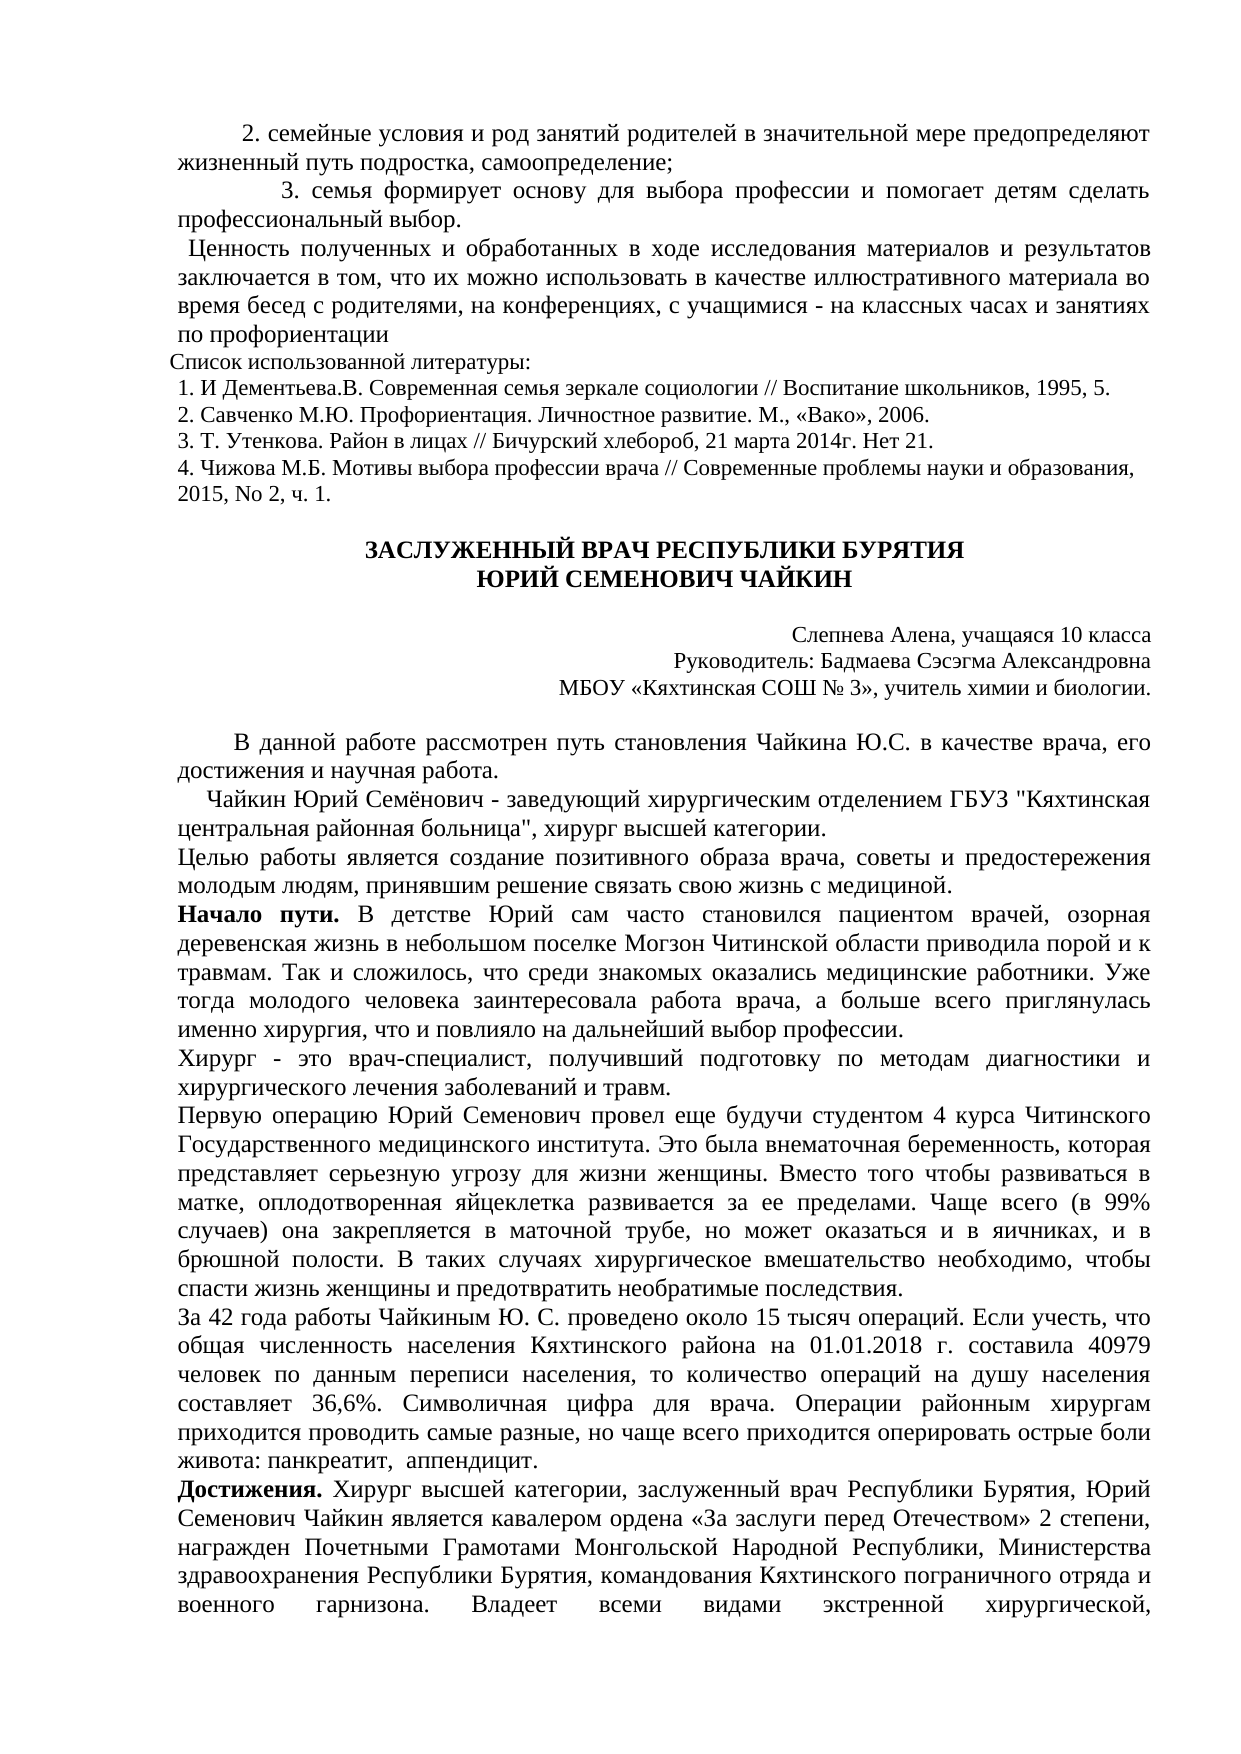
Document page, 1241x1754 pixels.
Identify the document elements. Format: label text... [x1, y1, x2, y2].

text Руководитель: Бадмаева Сэсэгма Александровна [177, 648, 1152, 674]
text 1. И Дементьева.В. Современная семья зеркале социологии // Воспитание школьников, 1995, 5. [177, 374, 1152, 401]
text Хирург - это врач-специалист, получивший подготовку по методам диагностики и хирургического лечения заболеваний и травм. [177, 1043, 1152, 1100]
text Начало пути. В детстве Юрий сам часто становился пациентом врачей, озорная деревенская жизнь в небольшом поселке Могзон Читинской области приводила порой и к травмам. Так и сложилось, что среди знакомых оказались медицинские работники. Уже тогда молодого человека заинтересовала работа врача, а больше всего приглянулась именно хирургия, что и повлияло на дальнейший выбор профессии. [177, 899, 1152, 1043]
text 3. семья формирует основу для выбора профессии и помогает детям сделать профессиональный выбор. [177, 176, 1152, 233]
text МБОУ «Кяхтинская СОШ № 3», учитель химии и биологии. [177, 674, 1152, 700]
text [177, 1474, 1152, 1618]
text Ценность полученных и обработанных в ходе исследования материалов и результатов заключается в том, что их можно использовать в качестве иллюстративного материала во время бесед с родителями, на конференциях, с учащимися - на классных часах и занятиях по профориентации [177, 233, 1152, 348]
text Список использованной литературы: [118, 348, 1122, 374]
text ЗАСЛУЖЕННЫЙ ВРАЧ РЕСПУБЛИКИ БУРЯТИЯ [177, 535, 1152, 564]
text Целью работы является создание позитивного образа врача, советы и предостережения молодым людям, принявшим решение связать свою жизнь с медициной. [177, 842, 1152, 899]
text 2. Савченко М.Ю. Профориентация. Личностное развитие. М., «Вако», 2006. [177, 401, 1152, 427]
text Чайкин Юрий Семёнович - заведующий хирургическим отделением ГБУЗ "Кяхтинская центральная районная больница", хирург высшей категории. [177, 784, 1152, 842]
text 4. Чижова М.Б. Мотивы выбора профессии врача // Современные проблемы науки и образования, 2015, No 2, ч. 1. [177, 453, 1152, 506]
text 3. Т. Утенкова. Район в лицах // Бичурский хлебороб, 21 марта 2014г. Нет 21. [177, 427, 1152, 453]
text ЮРИЙ СЕМЕНОВИЧ ЧАЙКИН [177, 564, 1152, 592]
text За 42 года работы Чайкиным Ю. С. проведено около 15 тысяч операций. Если учесть, что общая численность населения Кяхтинского района на 01.01.2018 г. составила 40979 человек по данным переписи населения, то количество операций на душу населения составляет 36,6%. Символичная цифра для врача. Операции районным хирургам приходится проводить самые разные, но чаще всего приходится оперировать острые боли живота: панкреатит, аппендицит. [177, 1302, 1152, 1474]
text Слепнева Алена, учащаяся 10 класса [177, 621, 1152, 648]
text В данной работе рассмотрен путь становления Чайкина Ю.С. в качестве врача, его достижения и научная работа. [177, 727, 1152, 784]
text Первую операцию Юрий Семенович провел еще будучи студентом 4 курса Читинского Государственного медицинского института. Это была внематочная беременность, которая представляет серьезную угрозу для жизни женщины. Вместо того чтобы развиваться в матке, оплодотворенная яйцеклетка развивается за ее пределами. Чаще всего (в 99% случаев) она закрепляется в маточной трубе, но может оказаться и в яичниках, и в брюшной полости. В таких случаях хирургическое вмешательство необходимо, чтобы спасти жизнь женщины и предотвратить необратимые последствия. [177, 1100, 1152, 1302]
text 2. семейные условия и род занятий родителей в значительной мере предопределяют жизненный путь подростка, самоопределение; [177, 118, 1152, 176]
